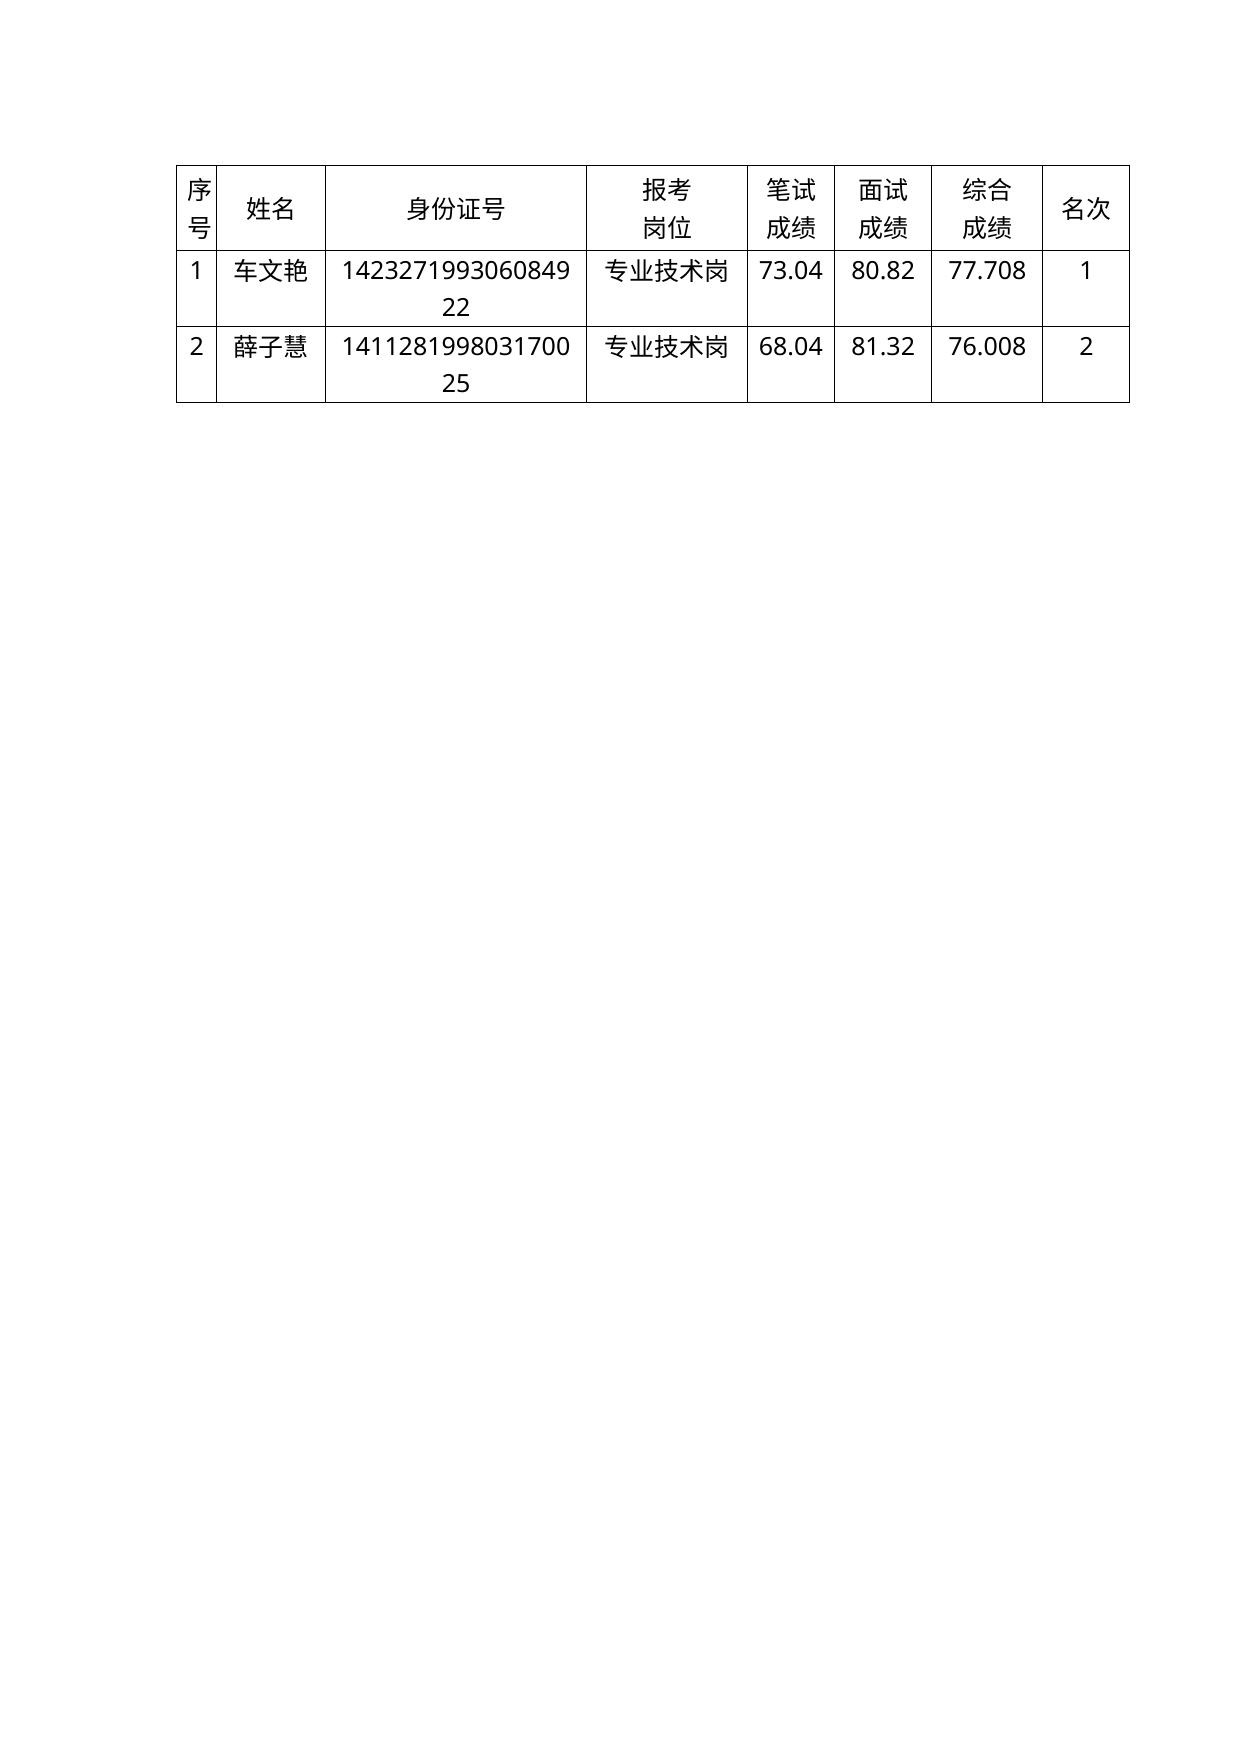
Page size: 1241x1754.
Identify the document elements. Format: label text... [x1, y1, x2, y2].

table_cell 77.708 [932, 251, 1042, 326]
table_cell 2 [177, 327, 216, 402]
table_header 面试成绩 [835, 166, 931, 250]
table_header 综合 成绩 [932, 166, 1042, 250]
table_header 报考 岗位 [587, 166, 747, 250]
table_header 姓名 [217, 166, 325, 250]
table_cell 2 [1043, 327, 1129, 402]
table_cell 专业技术岗 [587, 251, 747, 326]
table_cell 薛子慧 [217, 327, 325, 402]
table_cell 1 [177, 251, 216, 326]
table_cell 141128199803170025 [326, 327, 586, 402]
table_cell 81.32 [835, 327, 931, 402]
table_cell 专业技术岗 [587, 327, 747, 402]
table_header 序号 [177, 166, 216, 250]
table_header 名次 [1043, 166, 1129, 250]
table_cell 73.04 [748, 251, 834, 326]
table_cell 80.82 [835, 251, 931, 326]
table_cell 车文艳 [217, 251, 325, 326]
table_cell 68.04 [748, 327, 834, 402]
table_cell 142327199306084922 [326, 251, 586, 326]
table_cell 76.008 [932, 327, 1042, 402]
table_header 笔试成绩 [748, 166, 834, 250]
table_cell 1 [1043, 251, 1129, 326]
table_header 身份证号 [326, 166, 586, 250]
